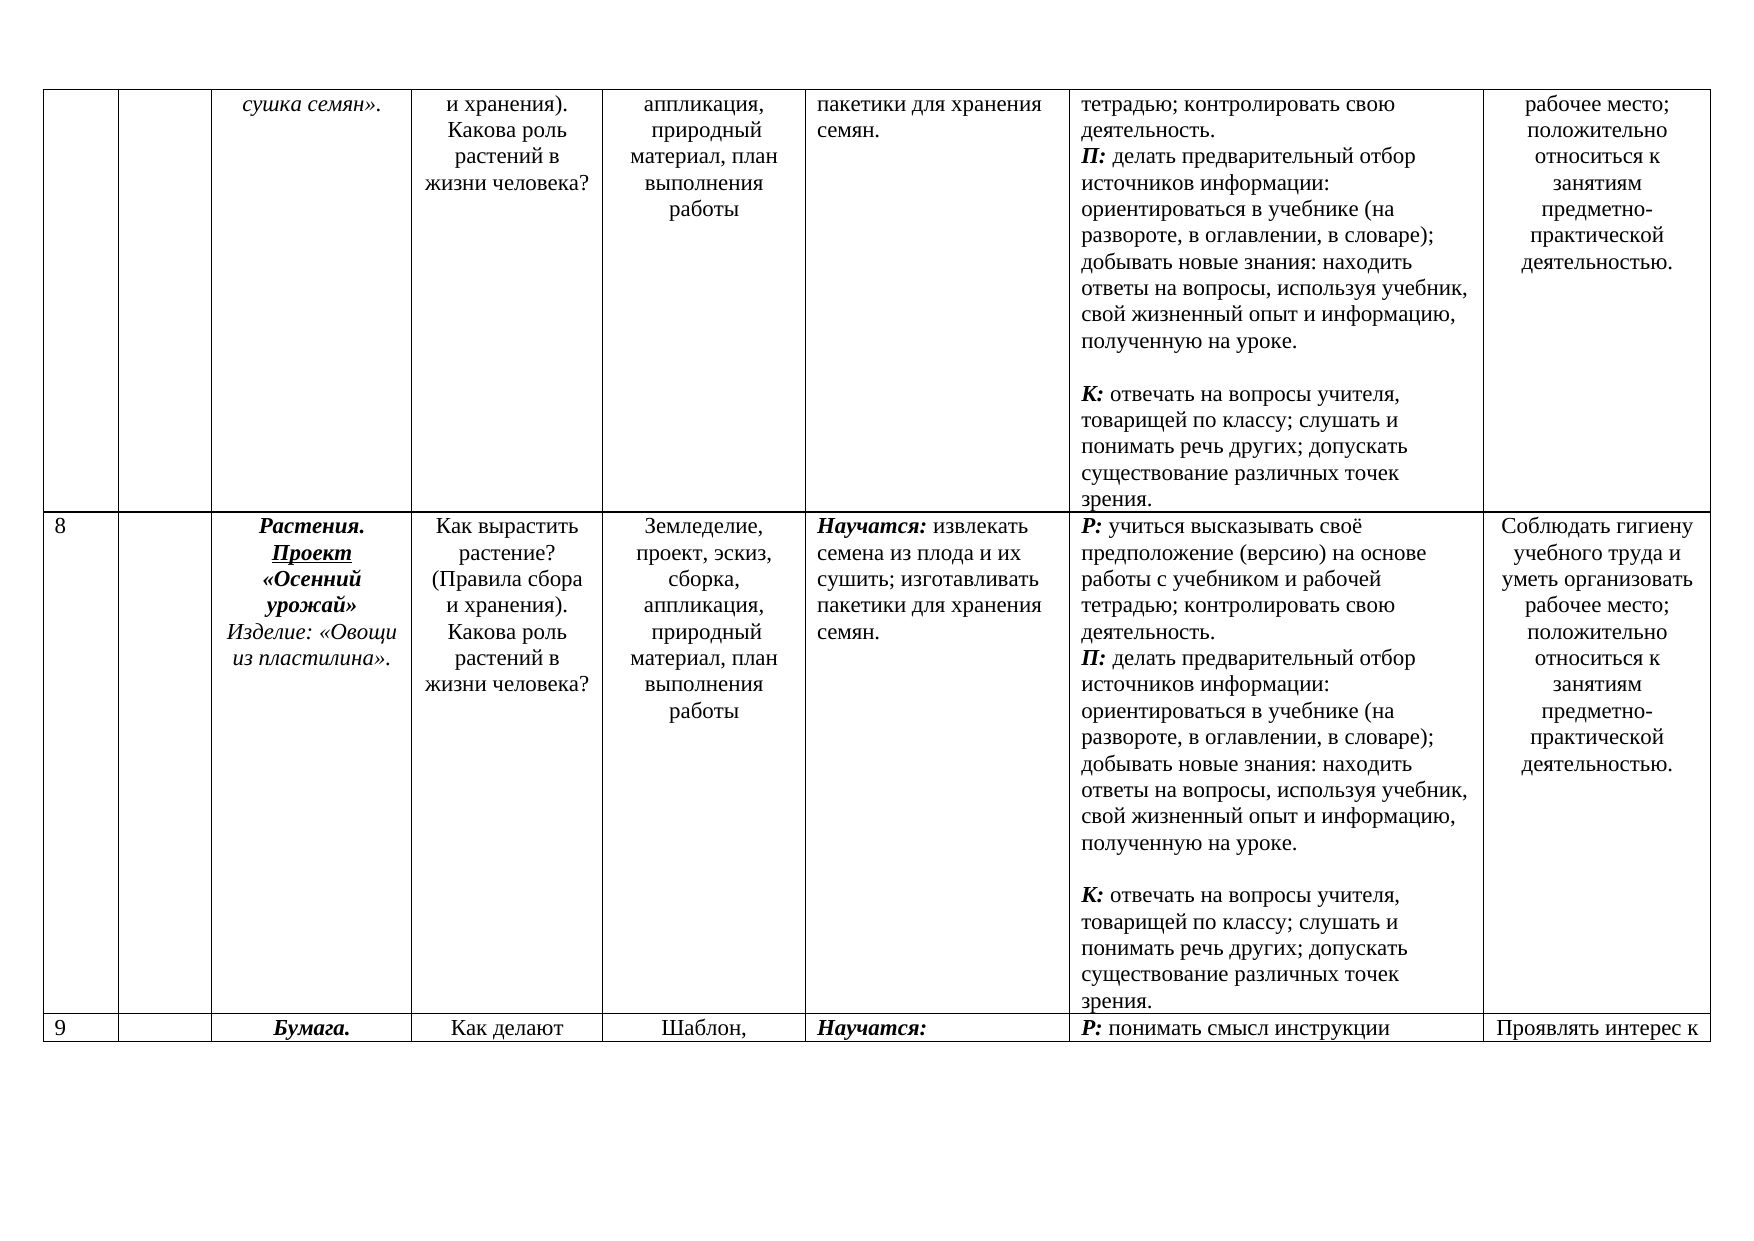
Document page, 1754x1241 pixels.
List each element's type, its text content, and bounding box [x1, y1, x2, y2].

table_cell 9 [44, 1014, 118, 1041]
table_cell Земледелие, проект, эскиз, сборка, аппликация, природный материал, план выполнения работы [603, 513, 805, 1013]
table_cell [212, 90, 411, 511]
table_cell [1484, 90, 1710, 511]
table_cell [806, 90, 1069, 511]
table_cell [412, 90, 602, 511]
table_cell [806, 1014, 1069, 1041]
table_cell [412, 1014, 602, 1041]
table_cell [1070, 90, 1483, 511]
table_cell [212, 1014, 411, 1041]
table_cell [119, 90, 211, 511]
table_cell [603, 90, 805, 511]
table_cell [119, 1014, 211, 1041]
table_cell [119, 513, 211, 1013]
table_cell Растения. Проект «Осенний урожай» Изделие: «Овощи из пластилина». [212, 513, 411, 1013]
table_cell 7 [44, 90, 118, 511]
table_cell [603, 1014, 805, 1041]
table_cell Соблюдать гигиену учебного труда и уметь организовать рабочее место; положительно относиться к занятиям предметно-практической деятельностью. [1484, 513, 1710, 1013]
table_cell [1070, 1014, 1483, 1041]
table_cell Научатся: извлекать семена из плода и их сушить; изготавливать пакетики для хранения семян. [806, 513, 1069, 1013]
table_cell Как вырастить растение? (Правила сбора и хранения). Какова роль растений в жизни человека? [412, 513, 602, 1013]
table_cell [1484, 1014, 1710, 1041]
table_cell 8 [44, 513, 118, 1013]
